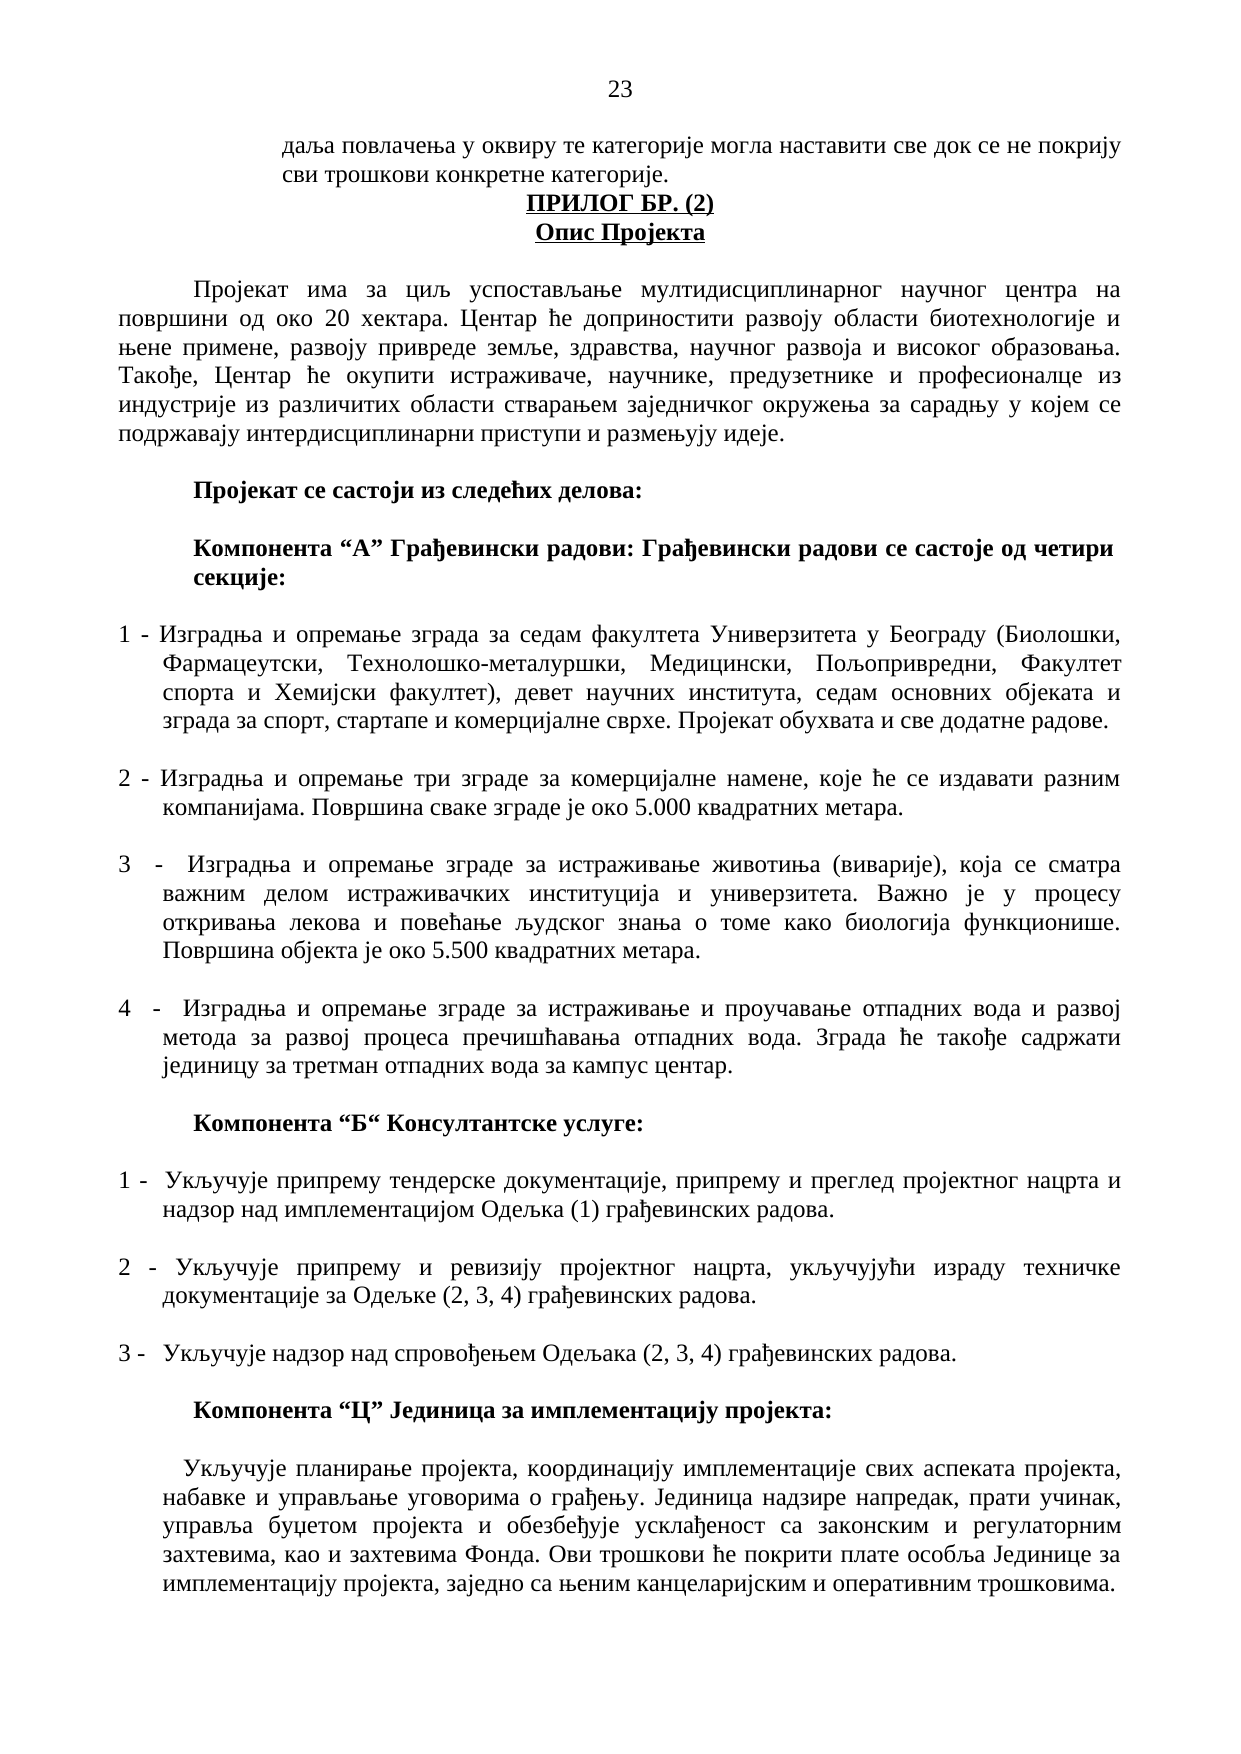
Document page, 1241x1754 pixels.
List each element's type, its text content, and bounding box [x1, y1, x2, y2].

text 2 - Изградња и опремање три зграде за комерцијалне намене, које ће се издавати разним компанијама. Површина сваке зграде је око 5.000 квадратних метара. [118, 763, 1122, 821]
text Компонента “Ц” Јединица за имплементацију пројекта: [118, 1396, 1122, 1424]
text 1 - Укључује припрему тендерске документације, припрему и преглед пројектног нацрта и надзор над имплементацијом Одељка (1) грађевинских радова. [118, 1166, 1122, 1223]
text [207, 131, 1122, 188]
text Пројекат има за циљ успостављање мултидисциплинарног научног центра на површини од око 20 хектара. Центар ће доприностити развоју области биотехнологије и њене примене, развоју привреде земље, здравства, научног развоја и високог образовања. Такође, Центар ће окупити истраживаче, научнике, предузетнике и професионалце из индустрије из различитих области стварањем заједничког окружења за сарадњу у којем се подржавају интердисциплинарни приступи и размењују идеје. [118, 274, 1122, 447]
text 3 - Изградња и опремање зграде за истраживање животиња (виварије), која се сматра важним делом истраживачких институција и универзитета. Важно је у процесу откривања лекова и повећање људског знања о томе како биологија функционише. Површина објекта је око 5.500 квадратних метара. [118, 849, 1122, 964]
text Компонента “Б“ Консултантске услуге: [118, 1108, 1122, 1137]
text 3 - Укључује надзор над спровођењем Одељака (2, 3, 4) грађевинских радова. [118, 1338, 1122, 1367]
text Компонента “А” Грађевински радови: Грађевински радови се састоје од четири секције: [118, 533, 1122, 591]
text 1 - Изградња и опремање зграда за седам факултета Универзитета у Београду (Биолошки, Фармацеутски, Технолошко-металуршки, Медицински, Пољопривредни, Факултет спорта и Хемијски факултет), девет научних института, седам основних објеката и зграда за спорт, стартапе и комерцијалне сврхе. Пројекат обухвата и све додатне радове. [118, 619, 1122, 734]
text Пројекат се састоји из следећих делова: [118, 476, 1122, 504]
text Укључује планирање пројекта, координацију имплементације свих аспеката пројекта, набавке и управљање уговорима о грађењу. Јединица надзире напредак, прати учинак, управља буџетом пројекта и обезбеђује усклађеност са законским и регулаторним захтевима, као и захтевима Фонда. Ови трошкови ће покрити плате особља Јединице за имплементацију пројекта, заједно са њеним канцеларијским и оперативним трошковима. [118, 1453, 1122, 1597]
text ПРИЛОГ БР. (2) [118, 188, 1122, 217]
text 2 - Укључује припрему и ревизију пројектног нацрта, укључујући израду техничке документације за Одељке (2, 3, 4) грађевинских радова. [118, 1252, 1122, 1309]
text 4 - Изградња и опремање зграде за истраживање и проучавање отпадних вода и развој метода за развој процеса пречишћавања отпадних вода. Зграда ће такође садржати јединицу за третман отпадних вода за кампус центар. [118, 993, 1122, 1079]
text Опис Пројекта [118, 217, 1122, 246]
